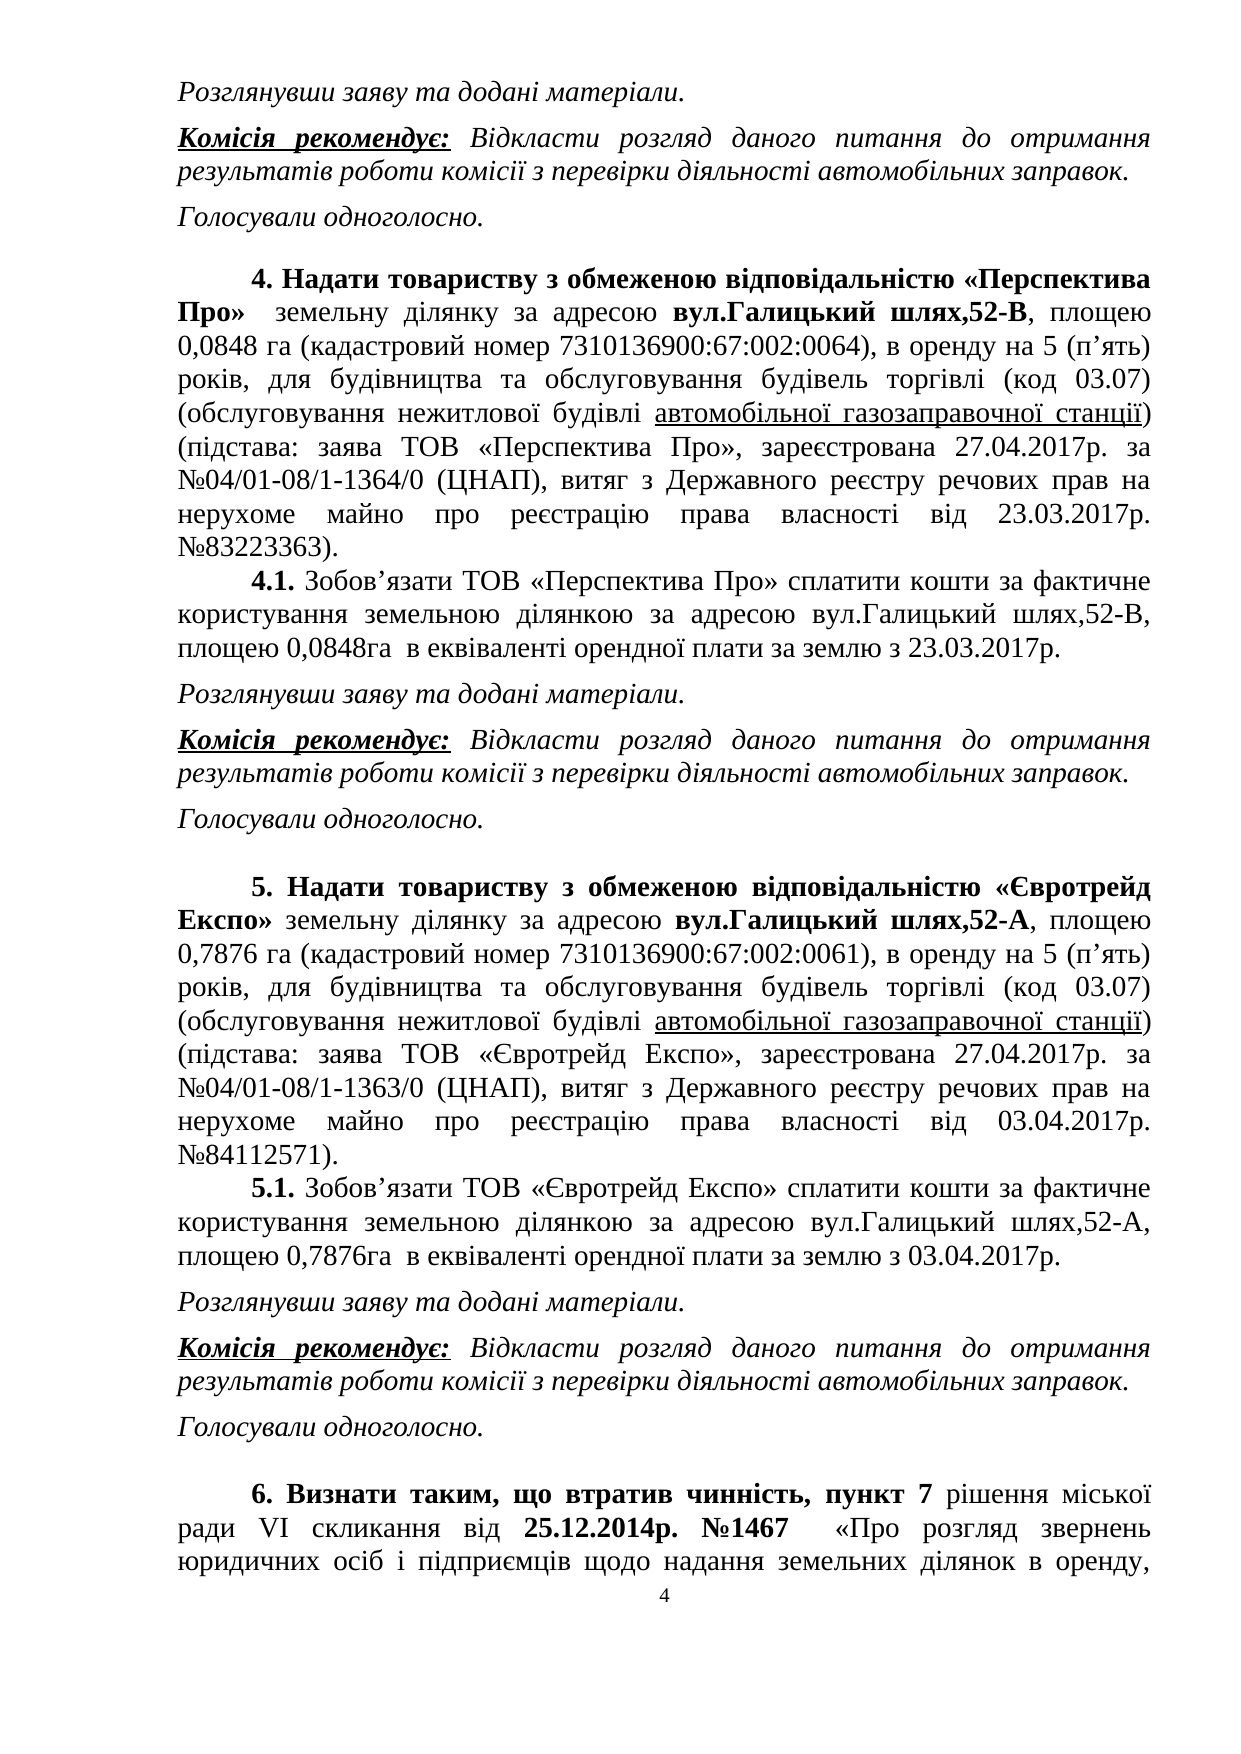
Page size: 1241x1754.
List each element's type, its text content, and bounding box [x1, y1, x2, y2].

text Комісія рекомендує: Відкласти розгляд даного питання до отримання результатів роботи комісії з перевірки діяльності автомобільних заправок. [177, 120, 1152, 187]
text Розглянувши заяву та додані матеріали. [177, 74, 1152, 107]
text 4. Надати товариству з обмеженою відповідальністю «Перспектива Про» земельну ділянку за адресою вул.Галицький шлях,52-В, площею 0,0848 га (кадастровий номер 7310136900:67:002:0064), в оренду на 5 (п’ять) років, для будівництва та обслуговування будівель торгівлі (код 03.07) (обслуговування нежитлової будівлі автомобільної газозаправочної станції) (підстава: заява ТОВ «Перспектива Про», зареєстрована 27.04.2017р. за №04/01-08/1-1364/0 (ЦНАП), витяг з Державного реєстру речових прав на нерухоме майно про реєстрацію права власності від 23.03.2017р. №83223363). [177, 261, 1152, 563]
text 5. Надати товариству з обмеженою відповідальністю «Євротрейд Експо» земельну ділянку за адресою вул.Галицький шлях,52-А, площею 0,7876 га (кадастровий номер 7310136900:67:002:0061), в оренду на 5 (п’ять) років, для будівництва та обслуговування будівель торгівлі (код 03.07) (обслуговування нежитлової будівлі автомобільної газозаправочної станції) (підстава: заява ТОВ «Євротрейд Експо», зареєстрована 27.04.2017р. за №04/01-08/1-1363/0 (ЦНАП), витяг з Державного реєстру речових прав на нерухоме майно про реєстрацію права власності від 03.04.2017р. №84112571). [177, 869, 1152, 1171]
text Розглянувши заяву та додані матеріали. [177, 1284, 1152, 1317]
text Голосували одноголосно. [177, 199, 1152, 233]
text 5.1. Зобов’язати ТОВ «Євротрейд Експо» сплатити кошти за фактичне користування земельною ділянкою за адресою вул.Галицький шлях,52-А, площею 0,7876га в еквіваленті орендної плати за землю з 03.04.2017р. [177, 1171, 1152, 1271]
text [177, 1476, 1152, 1577]
text Комісія рекомендує: Відкласти розгляд даного питання до отримання результатів роботи комісії з перевірки діяльності автомобільних заправок. [177, 722, 1152, 789]
text Розглянувши заяву та додані матеріали. [177, 676, 1152, 709]
text 4.1. Зобов’язати ТОВ «Перспектива Про» сплатити кошти за фактичне користування земельною ділянкою за адресою вул.Галицький шлях,52-В, площею 0,0848га в еквіваленті орендної плати за землю з 23.03.2017р. [177, 563, 1152, 663]
text Голосували одноголосно. [177, 802, 1152, 835]
text Комісія рекомендує: Відкласти розгляд даного питання до отримання результатів роботи комісії з перевірки діяльності автомобільних заправок. [177, 1330, 1152, 1397]
text Голосували одноголосно. [177, 1409, 1152, 1443]
